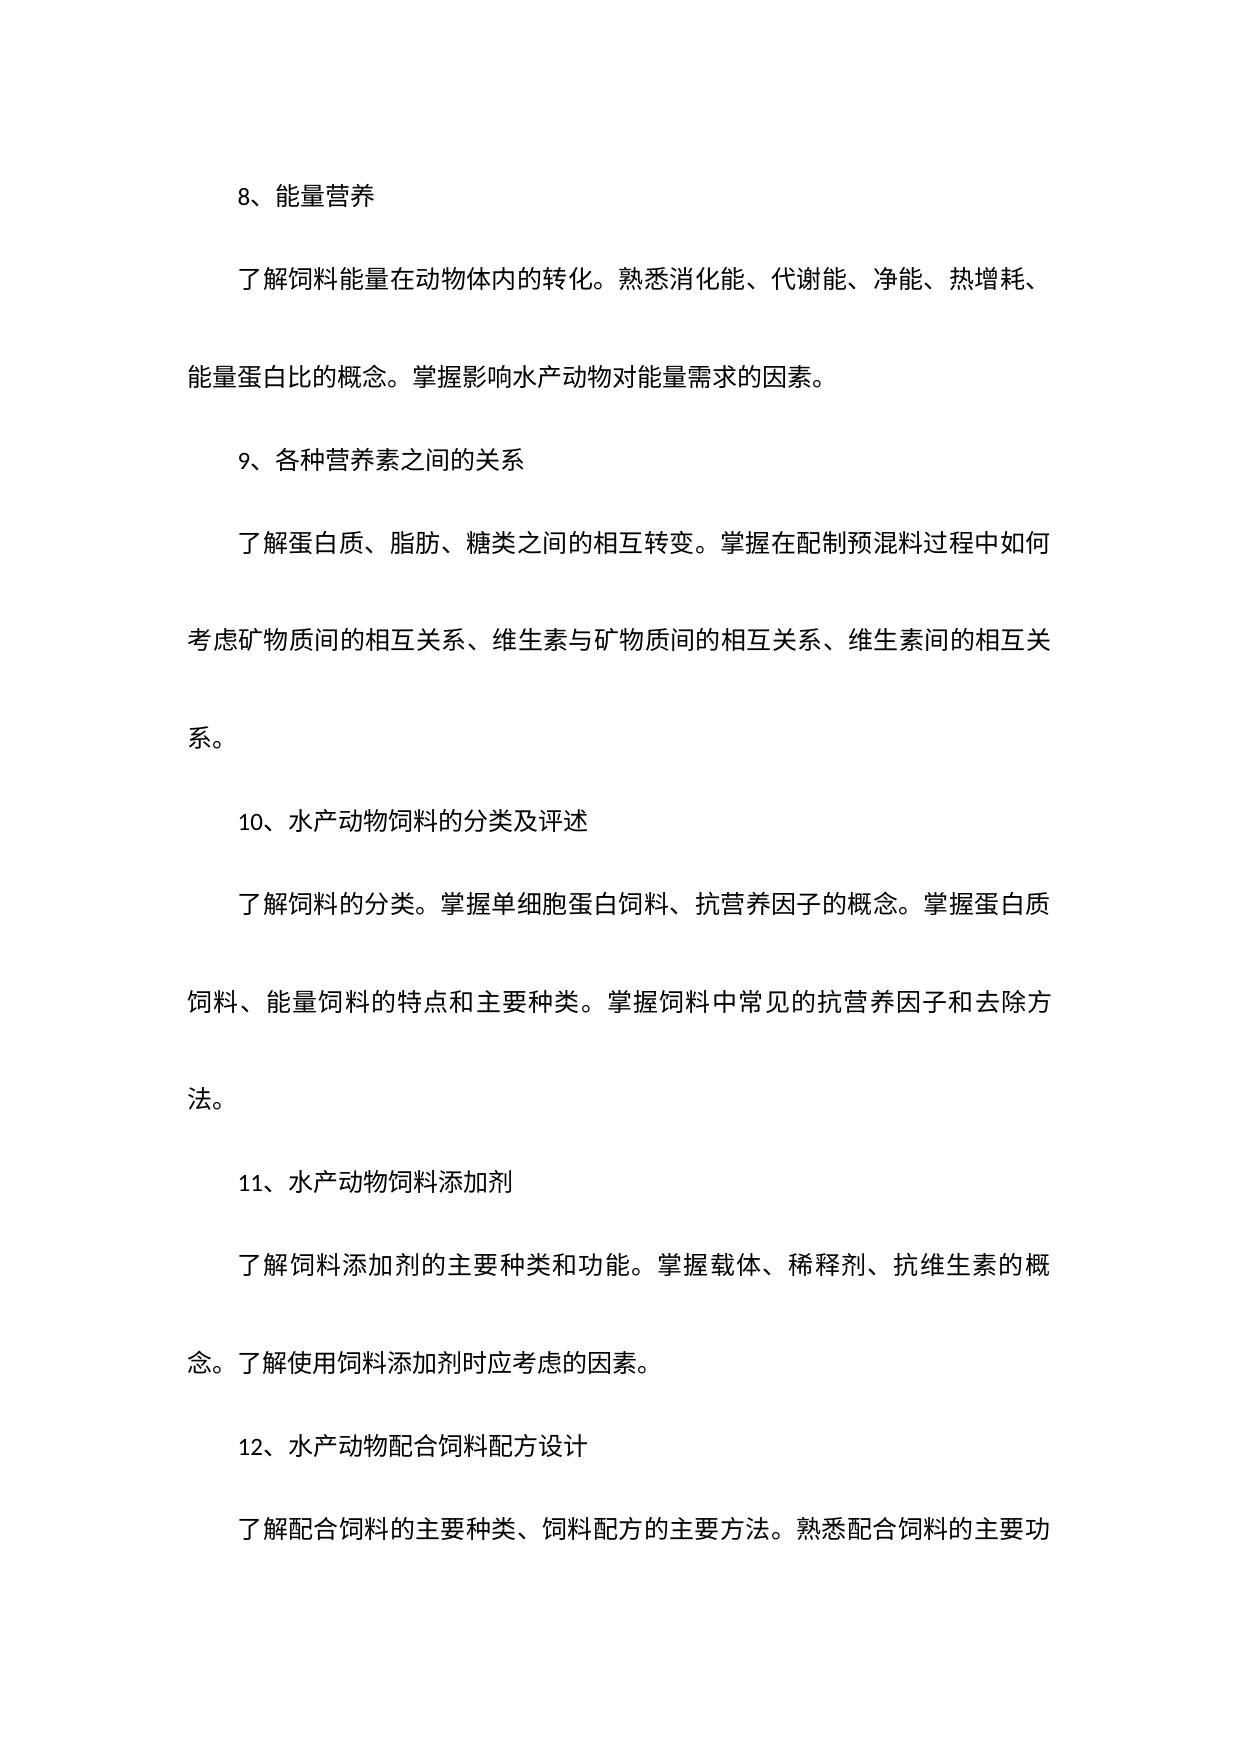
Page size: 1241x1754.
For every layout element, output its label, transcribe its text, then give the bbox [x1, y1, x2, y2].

text 12、水产动物配合饲料配方设计 [187, 1412, 1053, 1477]
text 9、各种营养素之间的关系 [187, 426, 1053, 491]
text 10、水产动物饲料的分类及评述 [187, 787, 1053, 852]
text 了解饲料添加剂的主要种类和功能。掌握载体、稀释剂、抗维生素的概念。了解使用饲料添加剂时应考虑的因素。 [187, 1231, 1053, 1394]
text 8、能量营养 [187, 162, 1053, 227]
text 了解蛋白质、脂肪、糖类之间的相互转变。掌握在配制预混料过程中如何考虑矿物质间的相互关系、维生素与矿物质间的相互关系、维生素间的相互关系。 [187, 509, 1053, 769]
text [187, 1495, 1053, 1560]
text 了解饲料的分类。掌握单细胞蛋白饲料、抗营养因子的概念。掌握蛋白质饲料、能量饲料的特点和主要种类。掌握饲料中常见的抗营养因子和去除方法。 [187, 870, 1053, 1130]
text 11、水产动物饲料添加剂 [187, 1148, 1053, 1213]
text 了解饲料能量在动物体内的转化。熟悉消化能、代谢能、净能、热增耗、能量蛋白比的概念。掌握影响水产动物对能量需求的因素。 [187, 245, 1053, 408]
